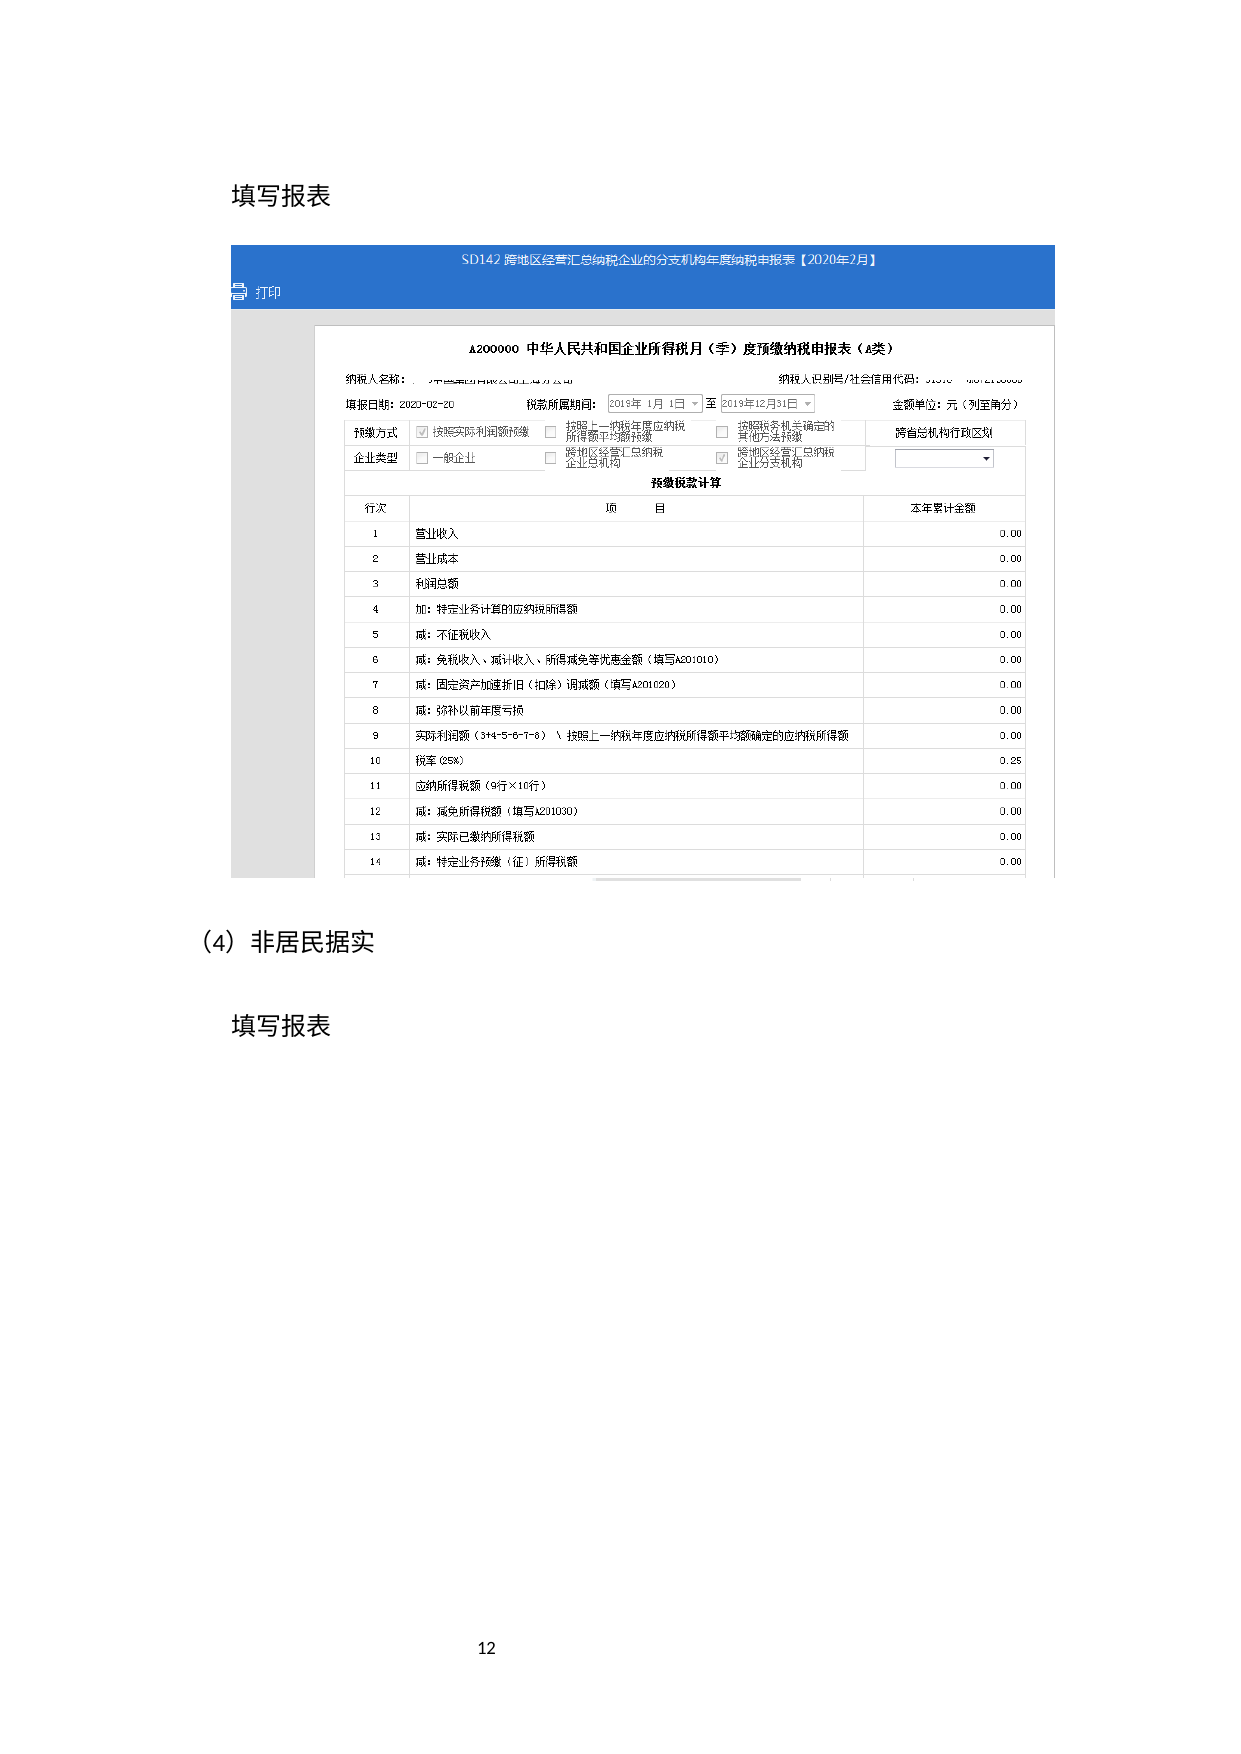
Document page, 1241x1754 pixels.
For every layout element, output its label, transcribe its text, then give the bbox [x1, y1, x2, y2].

text 填写报表 [187, 162, 1053, 227]
text 填写报表 [187, 992, 1053, 1057]
text （4）非居民据实 [187, 908, 1053, 973]
picture [231, 245, 1056, 881]
